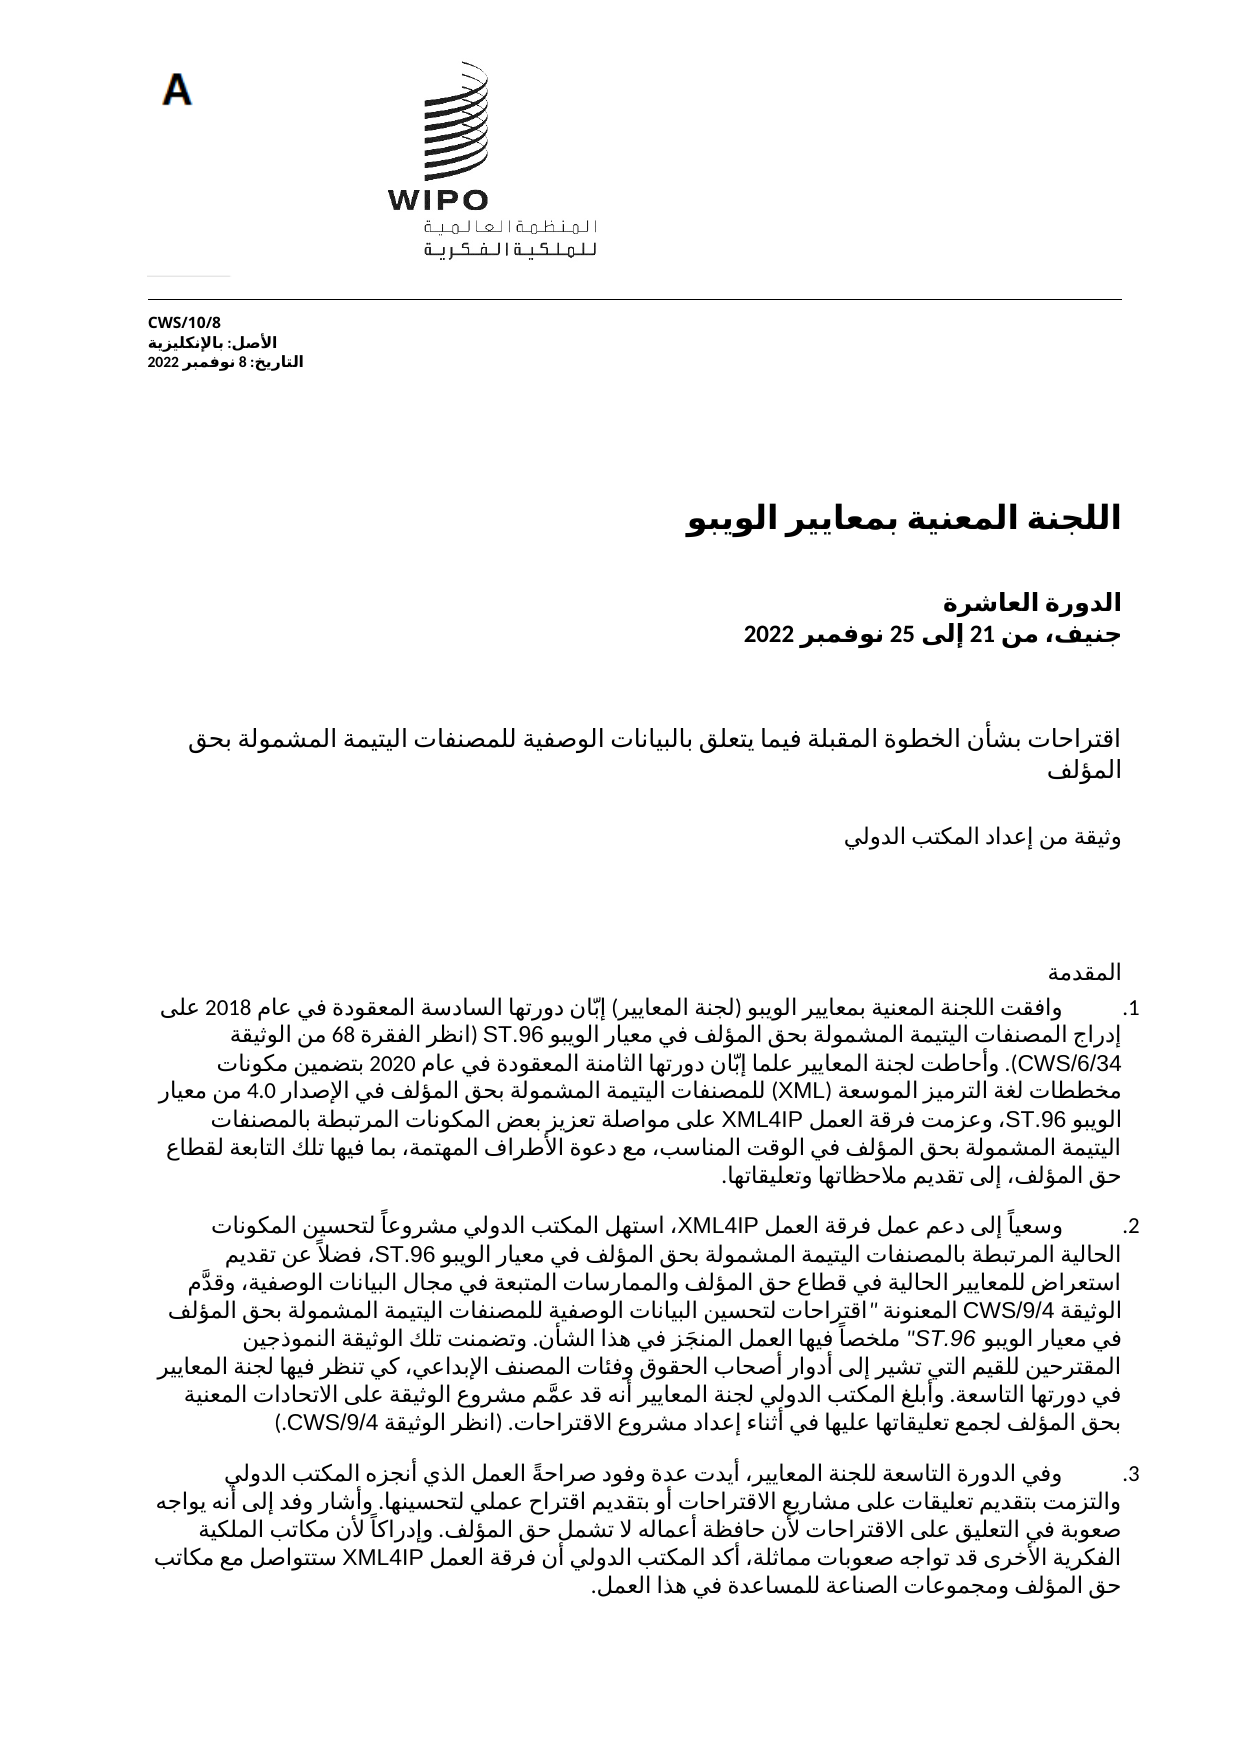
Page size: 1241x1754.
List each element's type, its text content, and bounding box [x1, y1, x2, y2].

text اقتراحات بشأن الخطوة المقبلة فيما يتعلق بالبيانات الوصفية للمصنفات اليتيمة المشمولة بحق المؤلف [148, 723, 1122, 784]
list وسعياً إلى دعم عمل فرقة العمل XML4IP، استهل المكتب الدولي مشروعاً لتحسين المكونات الحالية المرتبطة بالمصنفات اليتيمة المشمولة بحق المؤلف في معيار الويبو ST.96، فضلاً عن تقديم استعراض للمعايير الحالية في قطاع حق المؤلف والممارسات المتبعة في مجال البيانات الوصفية، وقدَّم الوثيقة CWS/9/4 المعنونة "اقتراحات لتحسين البيانات الوصفية للمصنفات اليتيمة المشمولة بحق المؤلف في معيار الويبو ST.96" ملخصاً فيها العمل المنجَز في هذا الشأن. وتضمنت تلك الوثيقة النموذجين المقترحين للقيم التي تشير إلى أدوار أصحاب الحقوق وفئات المصنف الإبداعي، كي تنظر فيها لجنة المعايير في دورتها التاسعة. وأبلغ المكتب الدولي لجنة المعايير أنه قد عمَّم مشروع الوثيقة على الاتحادات المعنية بحق المؤلف لجمع تعليقاتها عليها في أثناء إعداد مشروع الاقتراحات. (انظر الوثيقة CWS/9/4.) [148, 1212, 1122, 1436]
text CWS/10/8 [148, 312, 1122, 333]
text وثيقة من إعداد المكتب الدولي [148, 822, 1122, 850]
text التاريخ: 8 نوفمبر 2022 [148, 353, 1122, 372]
text الدورة العاشرة [148, 587, 1122, 618]
text اللجنة المعنية بمعايير الويبو [148, 497, 1122, 537]
text الأصل: بالإنكليزية [148, 333, 1122, 353]
subtitle المقدمة [148, 958, 1122, 986]
list وفي الدورة التاسعة للجنة المعايير، أيدت عدة وفود صراحةً العمل الذي أنجزه المكتب الدولي والتزمت بتقديم تعليقات على مشاريع الاقتراحات أو بتقديم اقتراح عملي لتحسينها. وأشار وفد إلى أنه يواجه صعوبة في التعليق على الاقتراحات لأن حافظة أعماله لا تشمل حق المؤلف. وإدراكاً لأن مكاتب الملكية الفكرية الأخرى قد تواجه صعوبات مماثلة، أكد المكتب الدولي أن فرقة العمل XML4IP ستتواصل مع مكاتب حق المؤلف ومجموعات الصناعة للمساعدة في هذا العمل. [148, 1459, 1122, 1599]
picture [147, 58, 232, 278]
list وافقت اللجنة المعنية بمعايير الويبو (لجنة المعايير) إبّان دورتها السادسة المعقودة في عام 2018 على إدراج المصنفات اليتيمة المشمولة بحق المؤلف في معيار الويبو ST.96 (انظر الفقرة 68 من الوثيقة CWS/6/34). وأحاطت لجنة المعايير علما إبّان دورتها الثامنة المعقودة في عام 2020 بتضمين مكونات مخططات لغة الترميز الموسعة (XML) للمصنفات اليتيمة المشمولة بحق المؤلف في الإصدار 4.0 من معيار الويبو ST.96، وعزمت فرقة العمل XML4IP على مواصلة تعزيز بعض المكونات المرتبطة بالمصنفات اليتيمة المشمولة بحق المؤلف في الوقت المناسب، مع دعوة الأطراف المهتمة، بما فيها تلك التابعة لقطاع حق المؤلف، إلى تقديم ملاحظاتها وتعليقاتها. [148, 993, 1122, 1189]
text جنيف، من 21 إلى 25 نوفمبر 2022 [148, 618, 1122, 648]
picture [385, 58, 604, 267]
